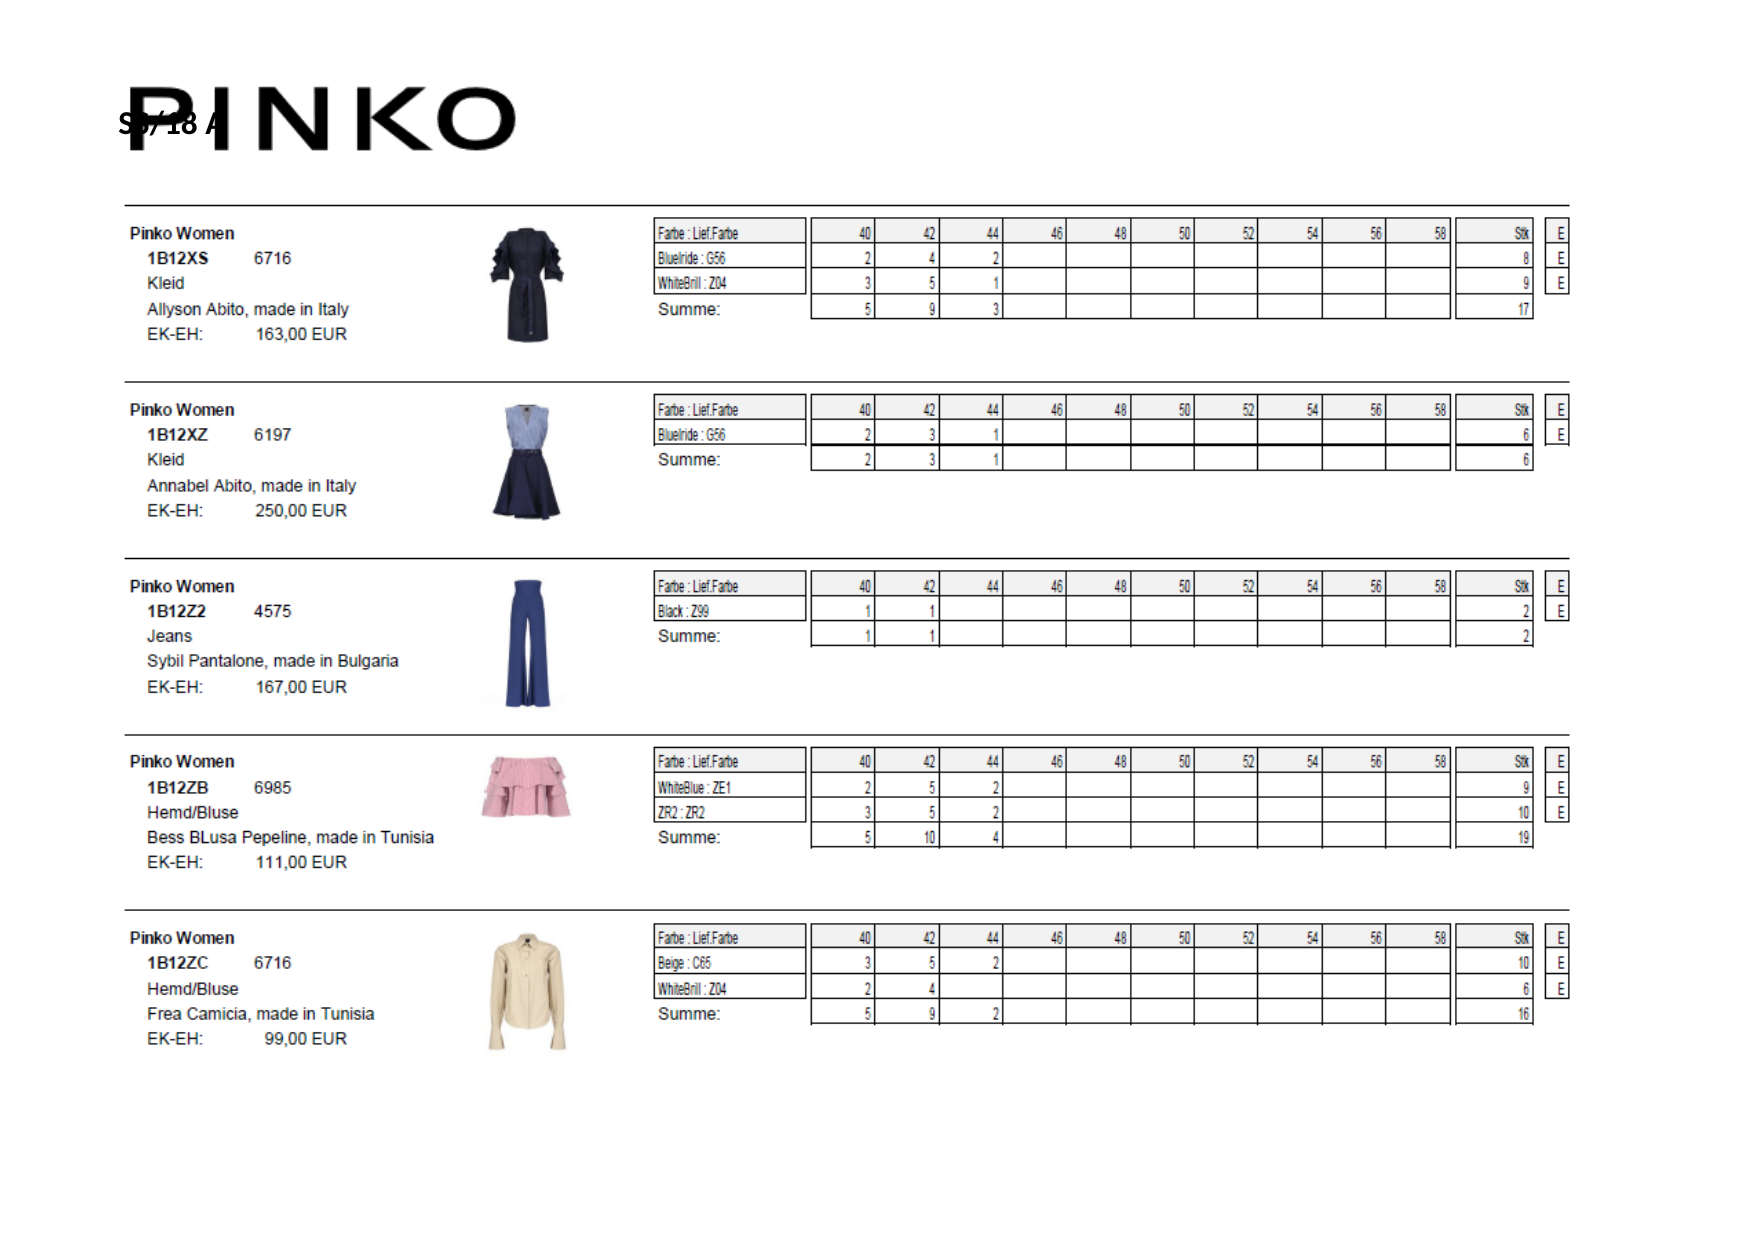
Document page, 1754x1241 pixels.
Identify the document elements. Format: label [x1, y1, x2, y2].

picture [118, 73, 522, 168]
picture [118, 195, 1589, 1093]
